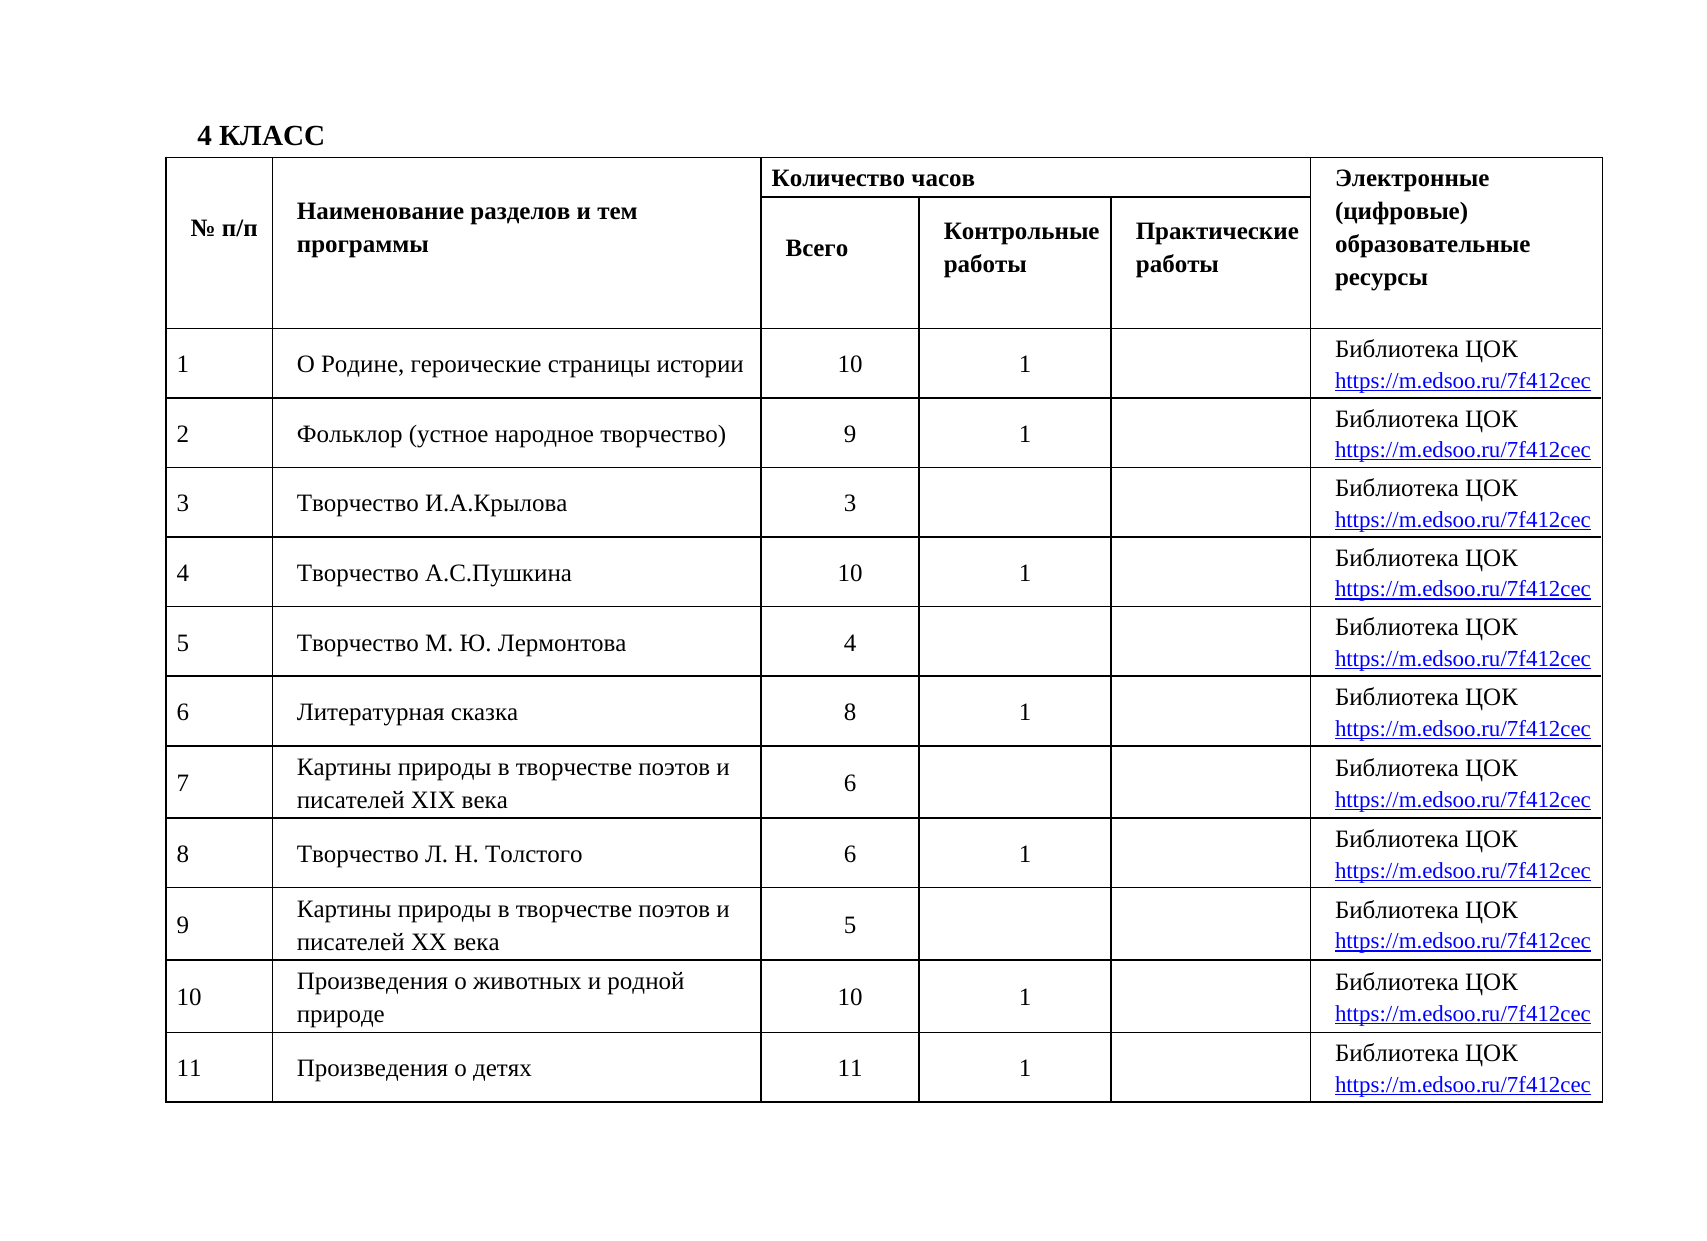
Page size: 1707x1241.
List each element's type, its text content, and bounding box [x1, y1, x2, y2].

table_cell 1 [920, 677, 1110, 745]
table_cell 1 [167, 329, 272, 397]
table_cell Библиотека ЦОК https://m.edsoo.ru/7f412cec [1311, 887, 1602, 959]
table_cell 2 [167, 399, 272, 467]
table_cell [1112, 747, 1310, 817]
table_cell 7 [167, 747, 272, 817]
table_cell Картины природы в творчестве поэтов и писателей XX века [273, 888, 760, 959]
table_cell 1 [920, 329, 1110, 397]
table_cell [920, 747, 1110, 817]
table_cell Произведения о детях [273, 1033, 760, 1101]
table_cell Библиотека ЦОК https://m.edsoo.ru/7f412cec [1311, 817, 1602, 887]
table_cell 1 [920, 1033, 1110, 1101]
table_cell Библиотека ЦОК https://m.edsoo.ru/7f412cec [1311, 606, 1602, 675]
table_cell Библиотека ЦОК https://m.edsoo.ru/7f412cec [1311, 328, 1602, 397]
table_cell Практические работы [1112, 198, 1310, 327]
table_cell [1112, 399, 1310, 467]
table_cell 4 [167, 538, 272, 606]
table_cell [1311, 1032, 1602, 1101]
table_cell Творчество М. Ю. Лермонтова [273, 607, 760, 675]
table_cell 3 [167, 468, 272, 536]
table_cell 1 [920, 961, 1110, 1032]
table_cell Библиотека ЦОК https://m.edsoo.ru/7f412cec [1311, 397, 1602, 467]
table_cell 6 [762, 819, 918, 887]
table_cell 10 [762, 961, 918, 1032]
table_cell [1112, 961, 1310, 1032]
table_cell [1112, 888, 1310, 959]
table_cell 1 [920, 399, 1110, 467]
table_cell Творчество А.С.Пушкина [273, 538, 760, 606]
table_cell 4 [762, 607, 918, 675]
table_cell Творчество Л. Н. Толстого [273, 819, 760, 887]
table_cell 8 [762, 677, 918, 745]
table_cell 5 [762, 888, 918, 959]
table_cell [920, 607, 1110, 675]
table_cell [1112, 1033, 1310, 1101]
table_header Электронные (цифровые) образовательные ресурсы [1311, 158, 1602, 327]
table_cell 1 [920, 819, 1110, 887]
table_header Количество часов [762, 158, 1310, 196]
table_cell [1112, 329, 1310, 397]
table_cell 10 [167, 961, 272, 1032]
table_cell Всего [762, 198, 918, 327]
table_cell 10 [762, 329, 918, 397]
table_cell 9 [167, 888, 272, 959]
table_cell Библиотека ЦОК https://m.edsoo.ru/7f412cec [1311, 467, 1602, 536]
table_cell 1 [920, 538, 1110, 606]
table_cell Произведения о животных и родной природе [273, 961, 760, 1032]
table_cell 9 [762, 399, 918, 467]
table_cell Библиотека ЦОК https://m.edsoo.ru/7f412cec [1311, 675, 1602, 745]
table_cell [1112, 538, 1310, 606]
table_cell Библиотека ЦОК https://m.edsoo.ru/7f412cec [1311, 536, 1602, 606]
table_cell [1112, 607, 1310, 675]
table_cell 6 [762, 747, 918, 817]
table_cell Литературная сказка [273, 677, 760, 745]
table_cell Творчество И.А.Крылова [273, 468, 760, 536]
table_cell Фольклор (устное народное творчество) [273, 399, 760, 467]
table_cell 3 [762, 468, 918, 536]
table_cell [1112, 468, 1310, 536]
table_cell [1112, 819, 1310, 887]
table_cell [920, 468, 1110, 536]
table_cell О Родине, героические страницы истории [273, 329, 760, 397]
table_cell 6 [167, 677, 272, 745]
table_header № п/п [167, 158, 272, 327]
table_cell 5 [167, 607, 272, 675]
table_cell 10 [762, 538, 918, 606]
table_cell 11 [167, 1033, 272, 1101]
table_cell Картины природы в творчестве поэтов и писателей ХIХ века [273, 747, 760, 817]
table_cell [1112, 677, 1310, 745]
table_cell Библиотека ЦОК https://m.edsoo.ru/7f412cec [1311, 745, 1602, 817]
table_cell Контрольные работы [920, 198, 1110, 327]
table_cell 11 [762, 1033, 918, 1101]
table_cell [920, 888, 1110, 959]
text 4 КЛАСС [190, 118, 1618, 152]
table_header Наименование разделов и тем программы [273, 158, 760, 327]
table_cell 8 [167, 819, 272, 887]
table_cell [1311, 959, 1602, 1032]
